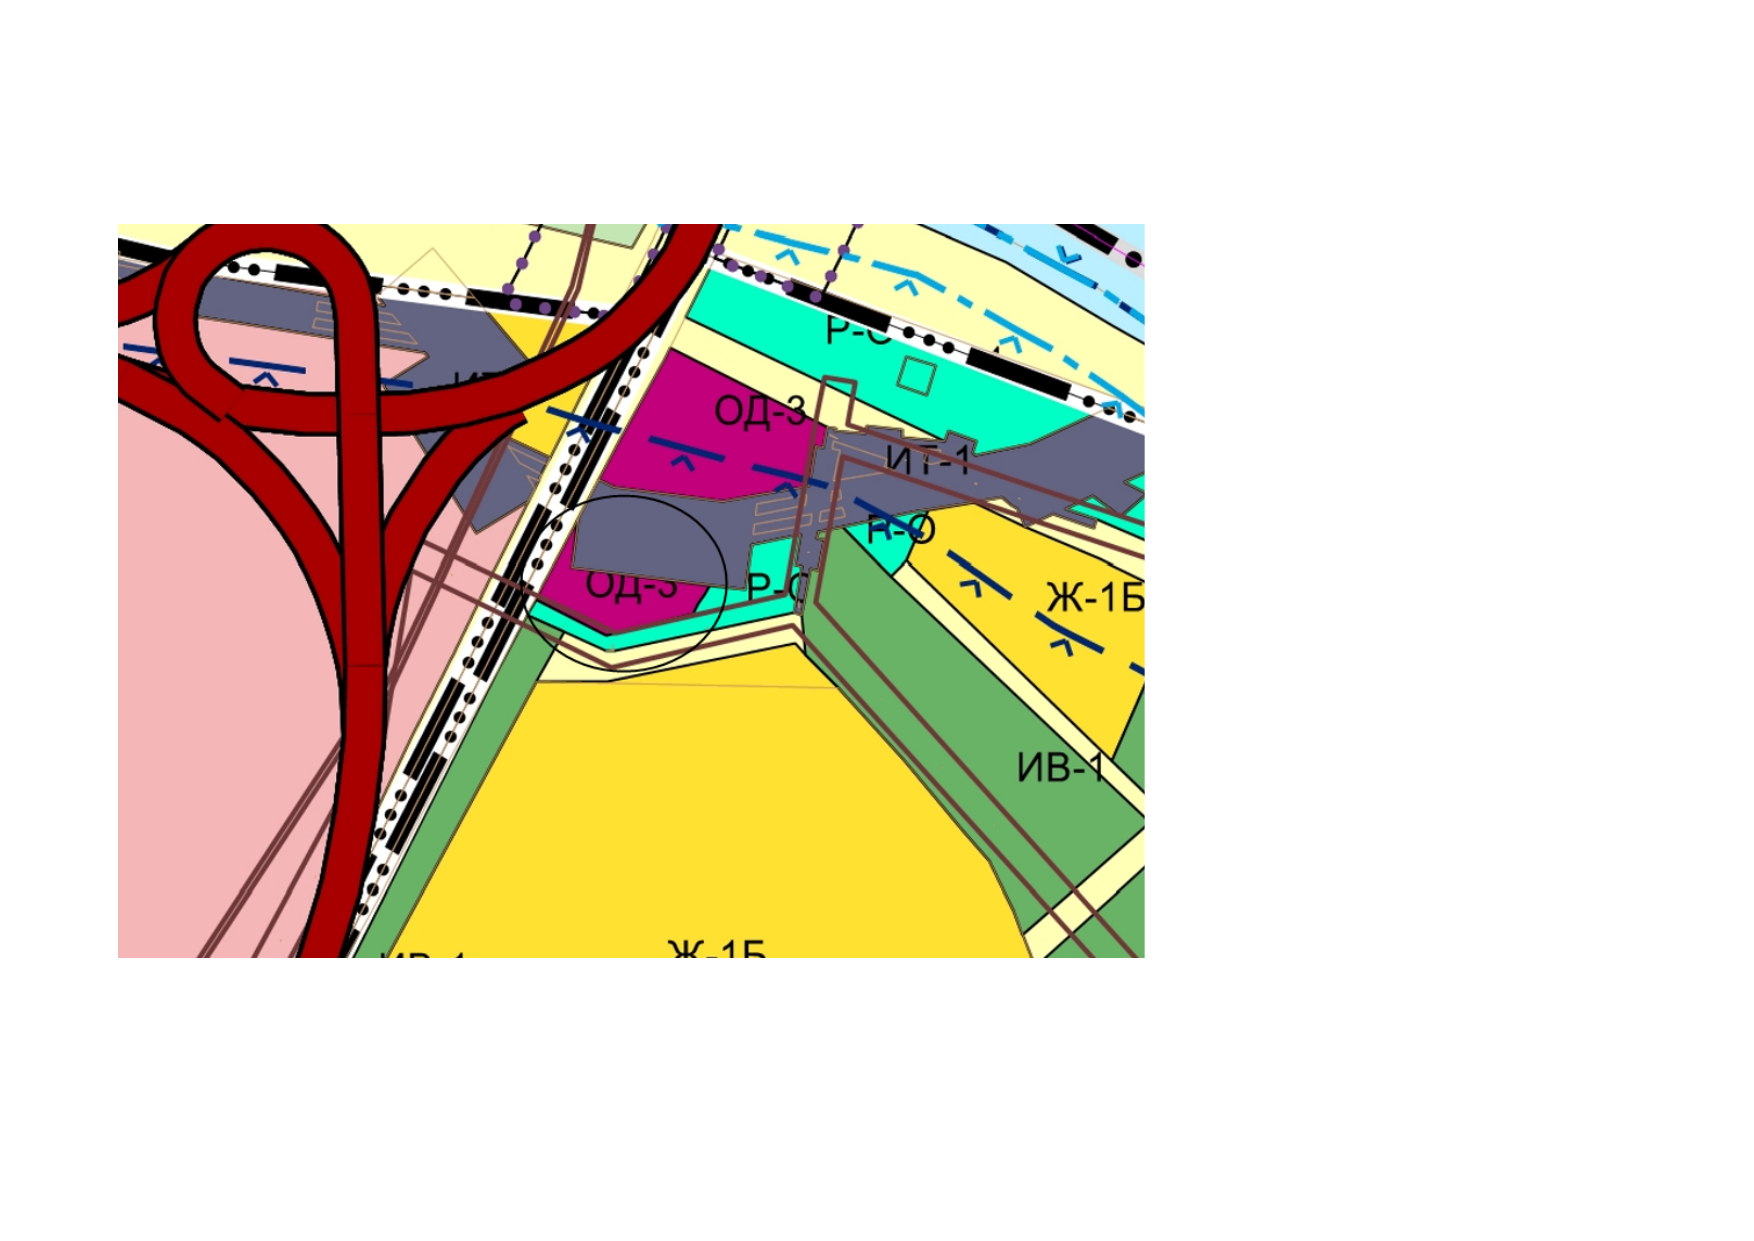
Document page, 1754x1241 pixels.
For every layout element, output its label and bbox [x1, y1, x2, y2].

picture [118, 224, 1145, 958]
